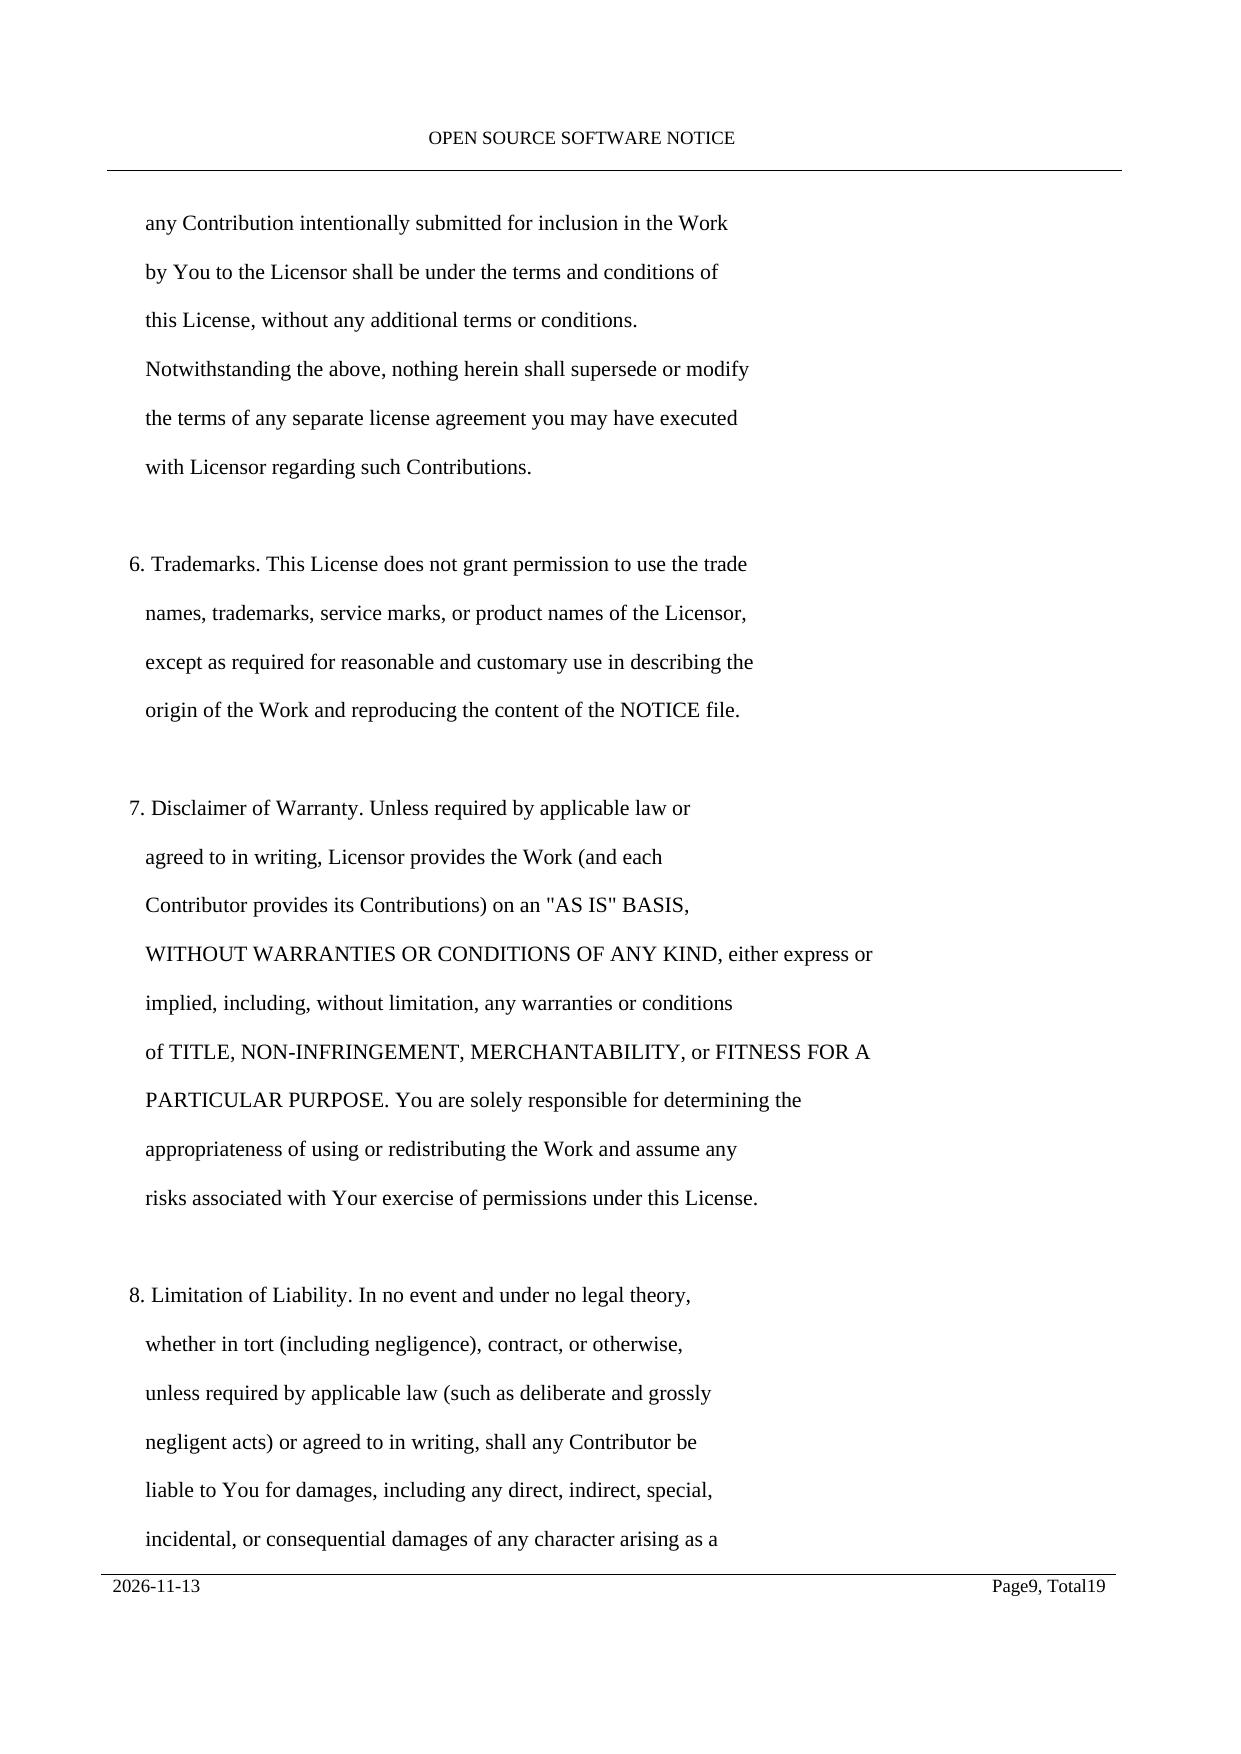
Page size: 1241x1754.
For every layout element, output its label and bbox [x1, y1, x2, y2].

text [112, 206, 1128, 1555]
